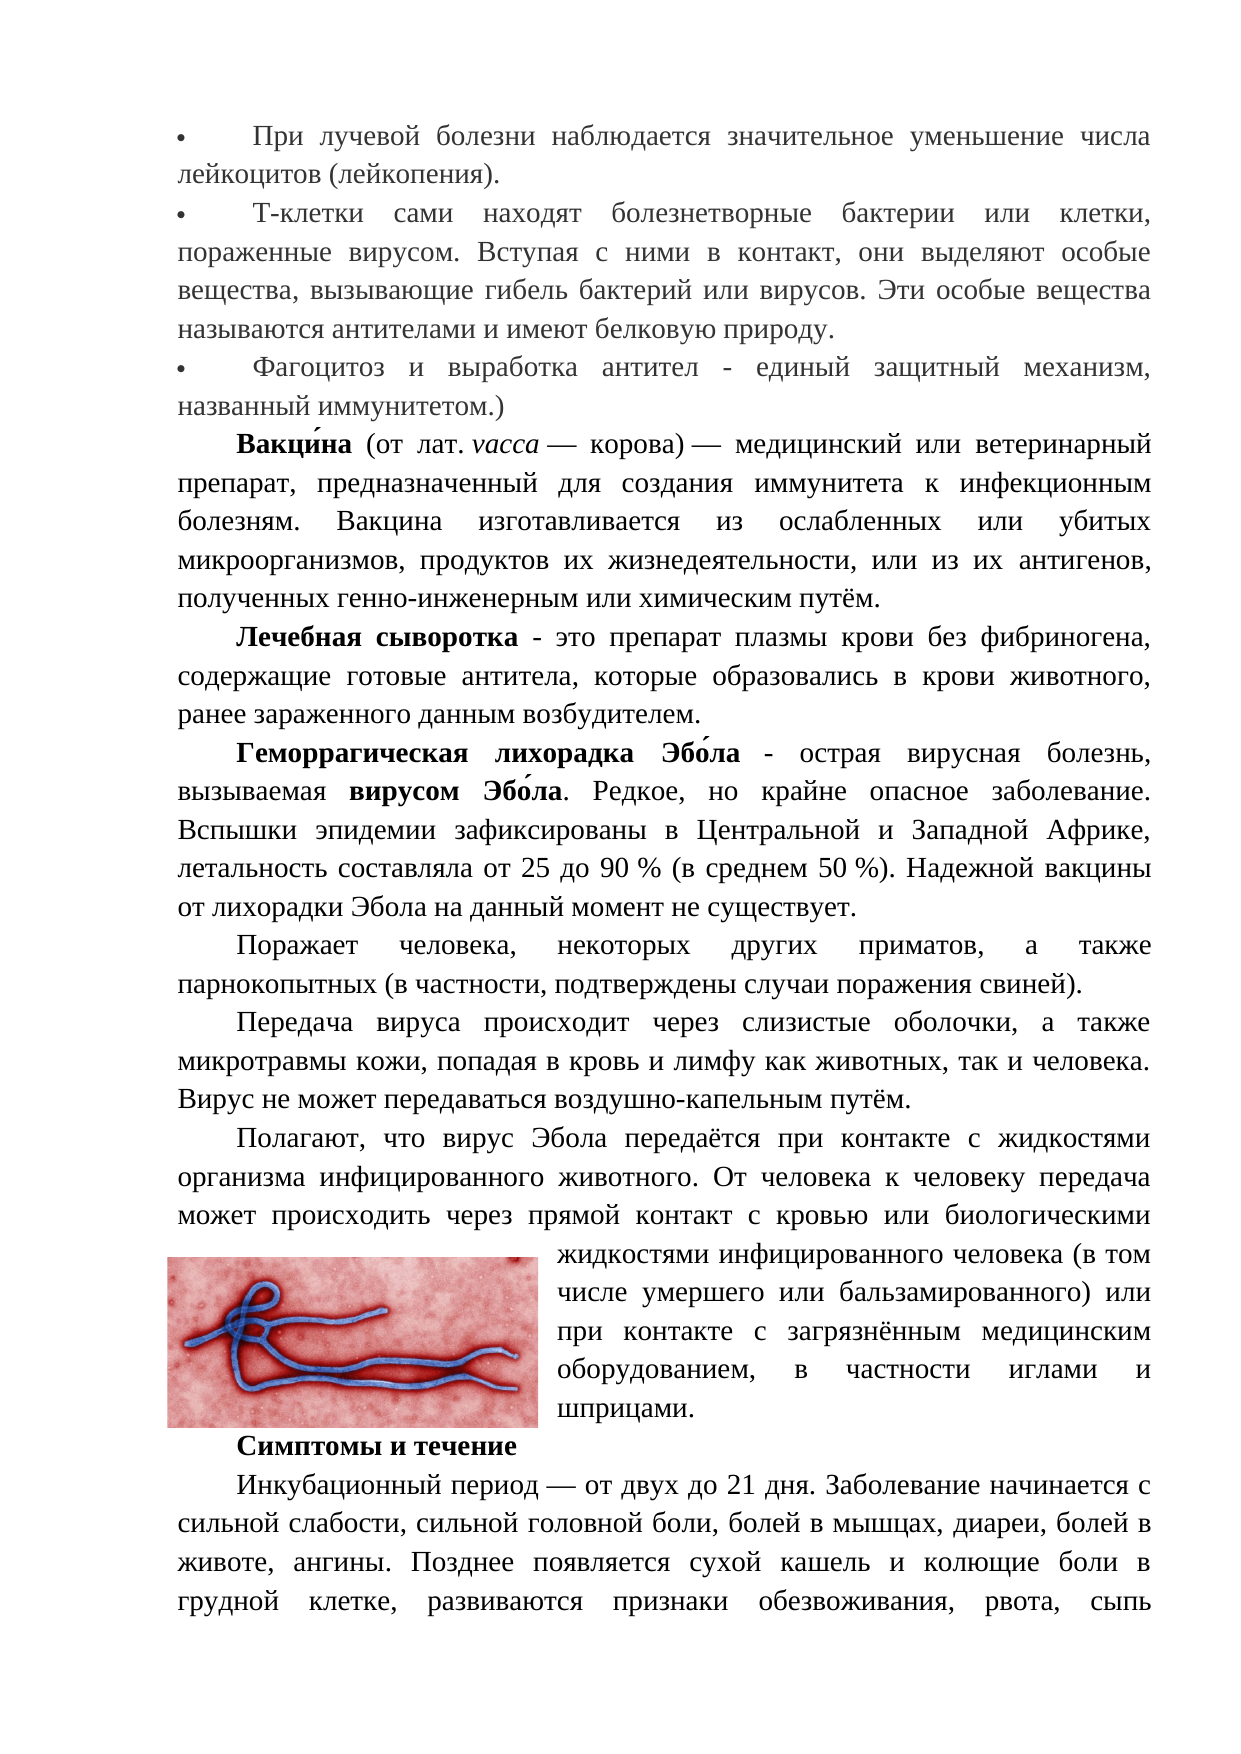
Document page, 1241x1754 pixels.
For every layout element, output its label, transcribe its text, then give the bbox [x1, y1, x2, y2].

text Передача вируса происходит через слизистые оболочки, а также микротравмы кожи, попадая в кровь и лимфу как животных, так и человека. Вирус не может передаваться воздушно-капельным путём. [177, 1004, 1152, 1115]
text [177, 1467, 1152, 1616]
text Поражает человека, некоторых других приматов, а также парнокопытных (в частности, подтверждены случаи поражения свиней). [177, 927, 1152, 999]
list Т-клетки сами находят болезнетворные бактерии или клетки, пораженные вирусом. Вступая с ними в контакт, они выделяют особые вещества, вызывающие гибель бактерий или вирусов. Эти особые вещества называются антителами и имеют белковую природу. [177, 195, 1152, 344]
text Полагают, что вирус Эбола передаётся при контакте с жидкостями организма инфицированного животного. От человека к человеку передача может происходить через прямой контакт с кровью или биологическими жидкостями инфицированного человека (в том числе умершего или бальзамированного) или при контакте с загрязнённым медицинским оборудованием, в частности иглами и шприцами. [177, 1120, 1152, 1423]
text Лечебная сыворотка - это препарат плазмы крови без фибриногена, содержащие готовые антитела, которые образовались в крови животного, ранее зараженного данным возбудителем. [177, 619, 1152, 730]
picture [167, 1257, 539, 1428]
text Геморрагическая лихорадка Эбо́ла - острая вирусная болезнь, вызываемая вирусом Эбо́ла. Редкое, но крайне опасное заболевание. Вспышки эпидемии зафиксированы в Центральной и Западной Африке, летальность составляла от 25 до 90 % (в среднем 50 %). Надежной вакцины от лихорадки Эбола на данный момент не существует. [177, 735, 1152, 922]
list Фагоцитоз и выработка антител - единый защитный механизм, названный иммунитетом.) [177, 349, 1152, 421]
text Вакци́на (от лат. vacca — корова) — медицинский или ветеринарный препарат, предназначенный для создания иммунитета к инфекционным болезням. Вакцина изготавливается из ослабленных или убитых микроорганизмов, продуктов их жизнедеятельности, или из их антигенов, полученных генно-инженерным или химическим путём. [177, 426, 1152, 614]
list При лучевой болезни наблюдается значительное уменьшение числа лейкоцитов (лейкопения). [177, 118, 1152, 190]
subtitle Симптомы и течение [177, 1428, 1152, 1462]
